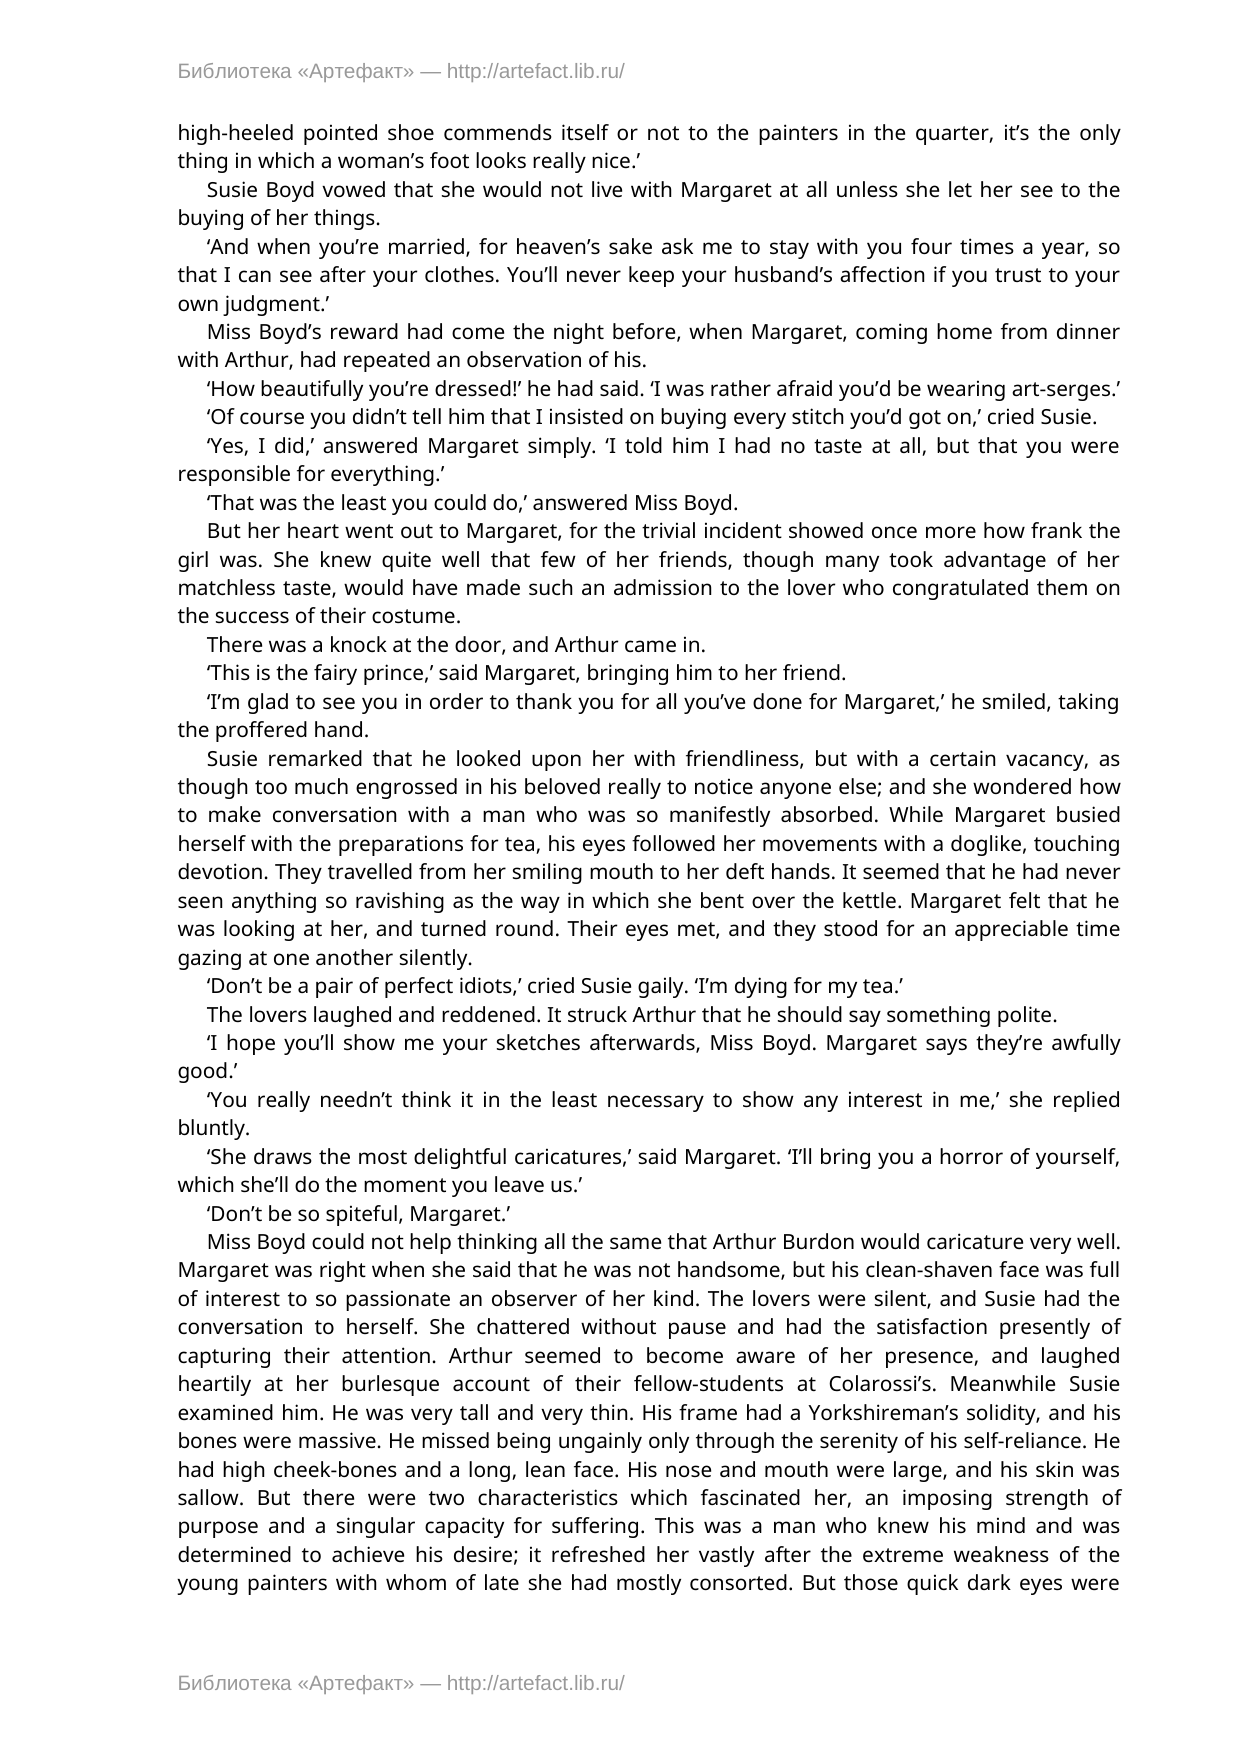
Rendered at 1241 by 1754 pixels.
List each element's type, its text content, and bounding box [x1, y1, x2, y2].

text The lovers laughed and reddened. It struck Arthur that he should say something polite. [177, 1000, 1122, 1028]
text ‘I hope you’ll show me your sketches afterwards, Miss Boyd. Margaret says they’re awfully good.’ [177, 1028, 1122, 1085]
text Miss Boyd’s reward had come the night before, when Margaret, coming home from dinner with Arthur, had repeated an observation of his. [177, 317, 1122, 374]
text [177, 1227, 1122, 1597]
text ‘Of course you didn’t tell him that I insisted on buying every stitch you’d got on,’ cried Susie. [177, 402, 1122, 431]
text Susie remarked that he looked upon her with friendliness, but with a certain vacancy, as though too much engrossed in his beloved really to notice anyone else; and she wondered how to make conversation with a man who was so manifestly absorbed. While Margaret busied herself with the preparations for tea, his eyes followed her movements with a doglike, touching devotion. They travelled from her smiling mouth to her deft hands. It seemed that he had never seen anything so ravishing as the way in which she bent over the kettle. Margaret felt that he was looking at her, and turned round. Their eyes met, and they stood for an appreciable time gazing at one another silently. [177, 744, 1122, 971]
text ‘She draws the most delightful caricatures,’ said Margaret. ‘I’ll bring you a horror of yourself, which she’ll do the moment you leave us.’ [177, 1142, 1122, 1199]
text ‘Don’t be a pair of perfect idiots,’ cried Susie gaily. ‘I’m dying for my tea.’ [177, 971, 1122, 1000]
text ‘How beautifully you’re dressed!’ he had said. ‘I was rather afraid you’d be wearing art-serges.’ [177, 374, 1122, 402]
text But her heart went out to Margaret, for the trivial incident showed once more how frank the girl was. She knew quite well that few of her friends, though many took advantage of her matchless taste, would have made such an admission to the lover who congratulated them on the success of their costume. [177, 516, 1122, 630]
text ‘You really needn’t think it in the least necessary to show any interest in me,’ she replied bluntly. [177, 1085, 1122, 1142]
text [177, 118, 1122, 175]
text ‘And when you’re married, for heaven’s sake ask me to stay with you four times a year, so that I can see after your clothes. You’ll never keep your husband’s affection if you trust to your own judgment.’ [177, 232, 1122, 317]
text ‘This is the fairy prince,’ said Margaret, bringing him to her friend. [177, 658, 1122, 687]
text ‘Don’t be so spiteful, Margaret.’ [177, 1199, 1122, 1227]
text ‘Yes, I did,’ answered Margaret simply. ‘I told him I had no taste at all, but that you were responsible for everything.’ [177, 431, 1122, 488]
text ‘That was the least you could do,’ answered Miss Boyd. [177, 488, 1122, 516]
text Susie Boyd vowed that she would not live with Margaret at all unless she let her see to the buying of her things. [177, 175, 1122, 232]
text ‘I’m glad to see you in order to thank you for all you’ve done for Margaret,’ he smiled, taking the proffered hand. [177, 687, 1122, 744]
text There was a knock at the door, and Arthur came in. [177, 630, 1122, 658]
